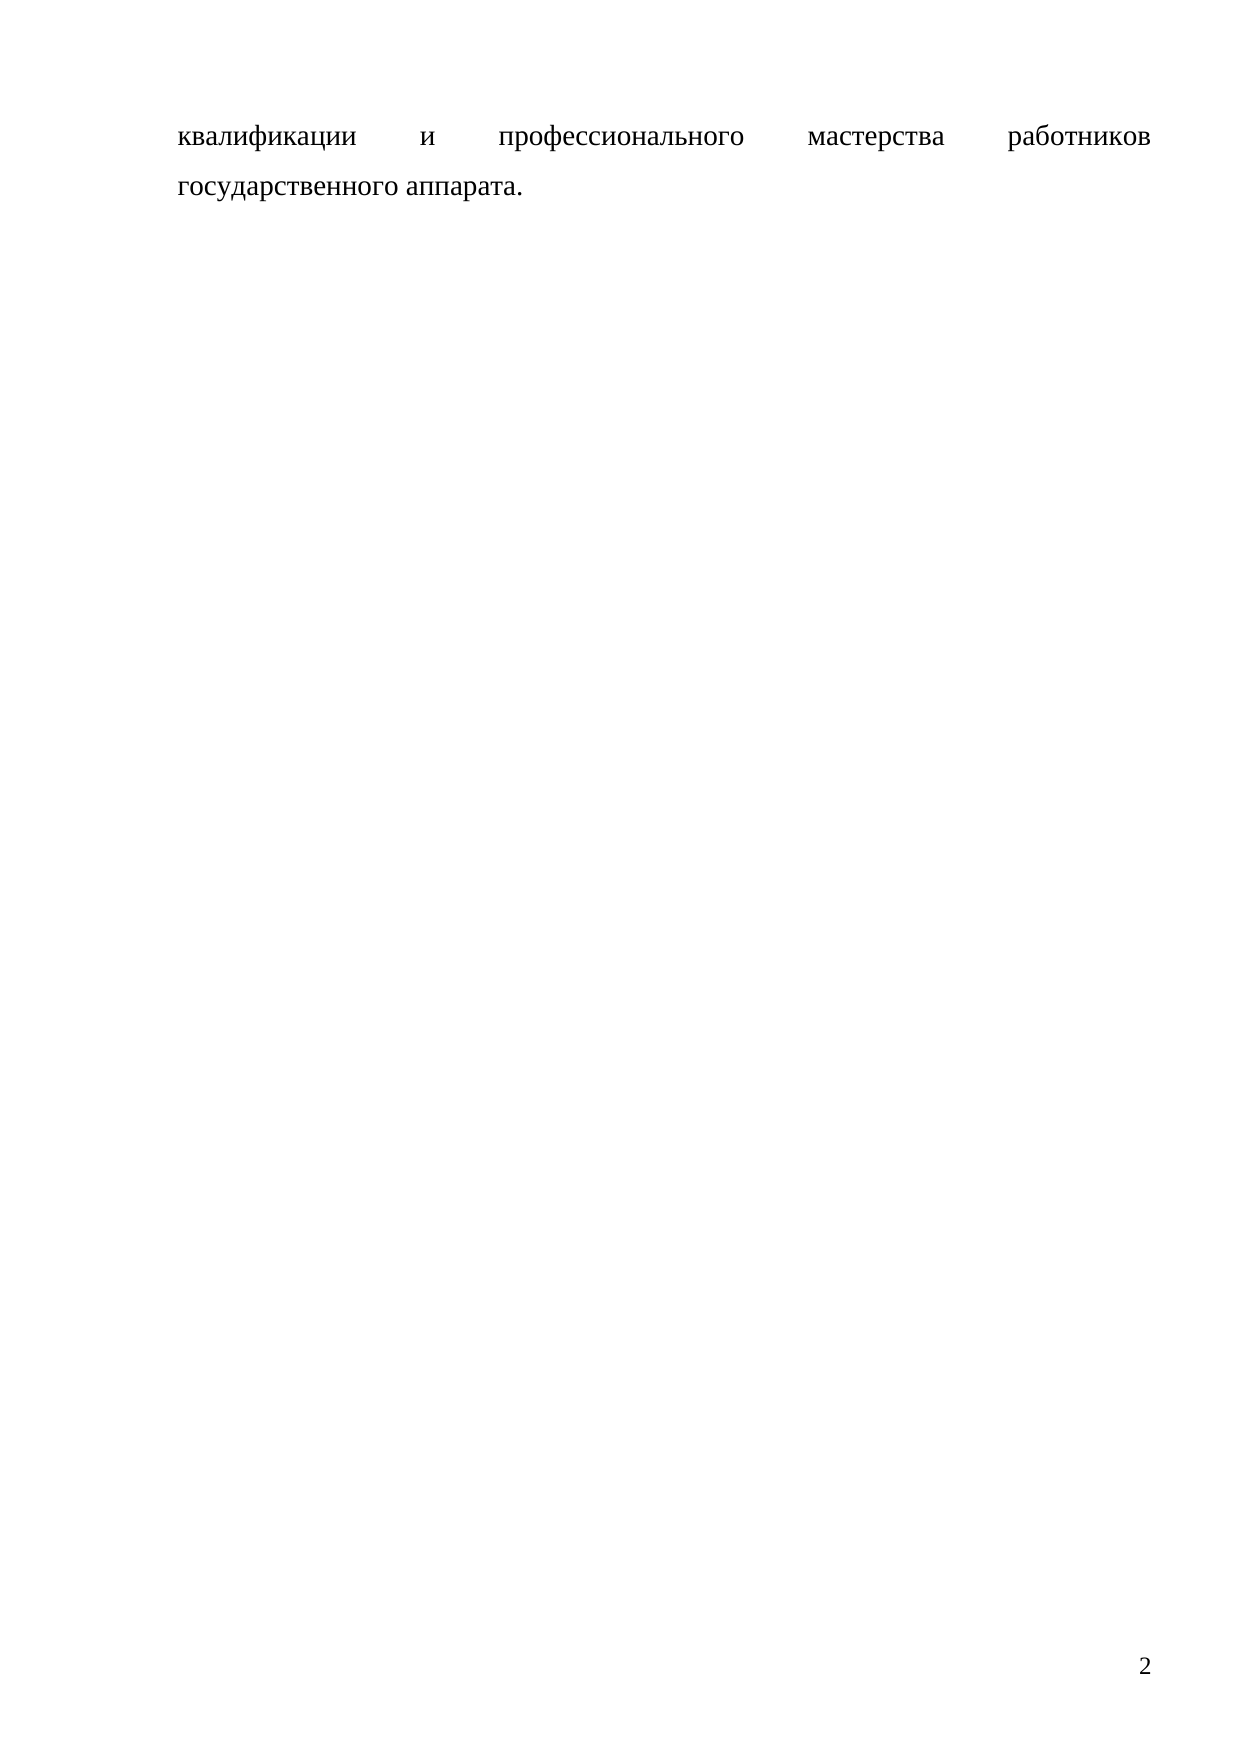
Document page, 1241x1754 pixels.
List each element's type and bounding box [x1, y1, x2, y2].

text [177, 118, 1152, 202]
